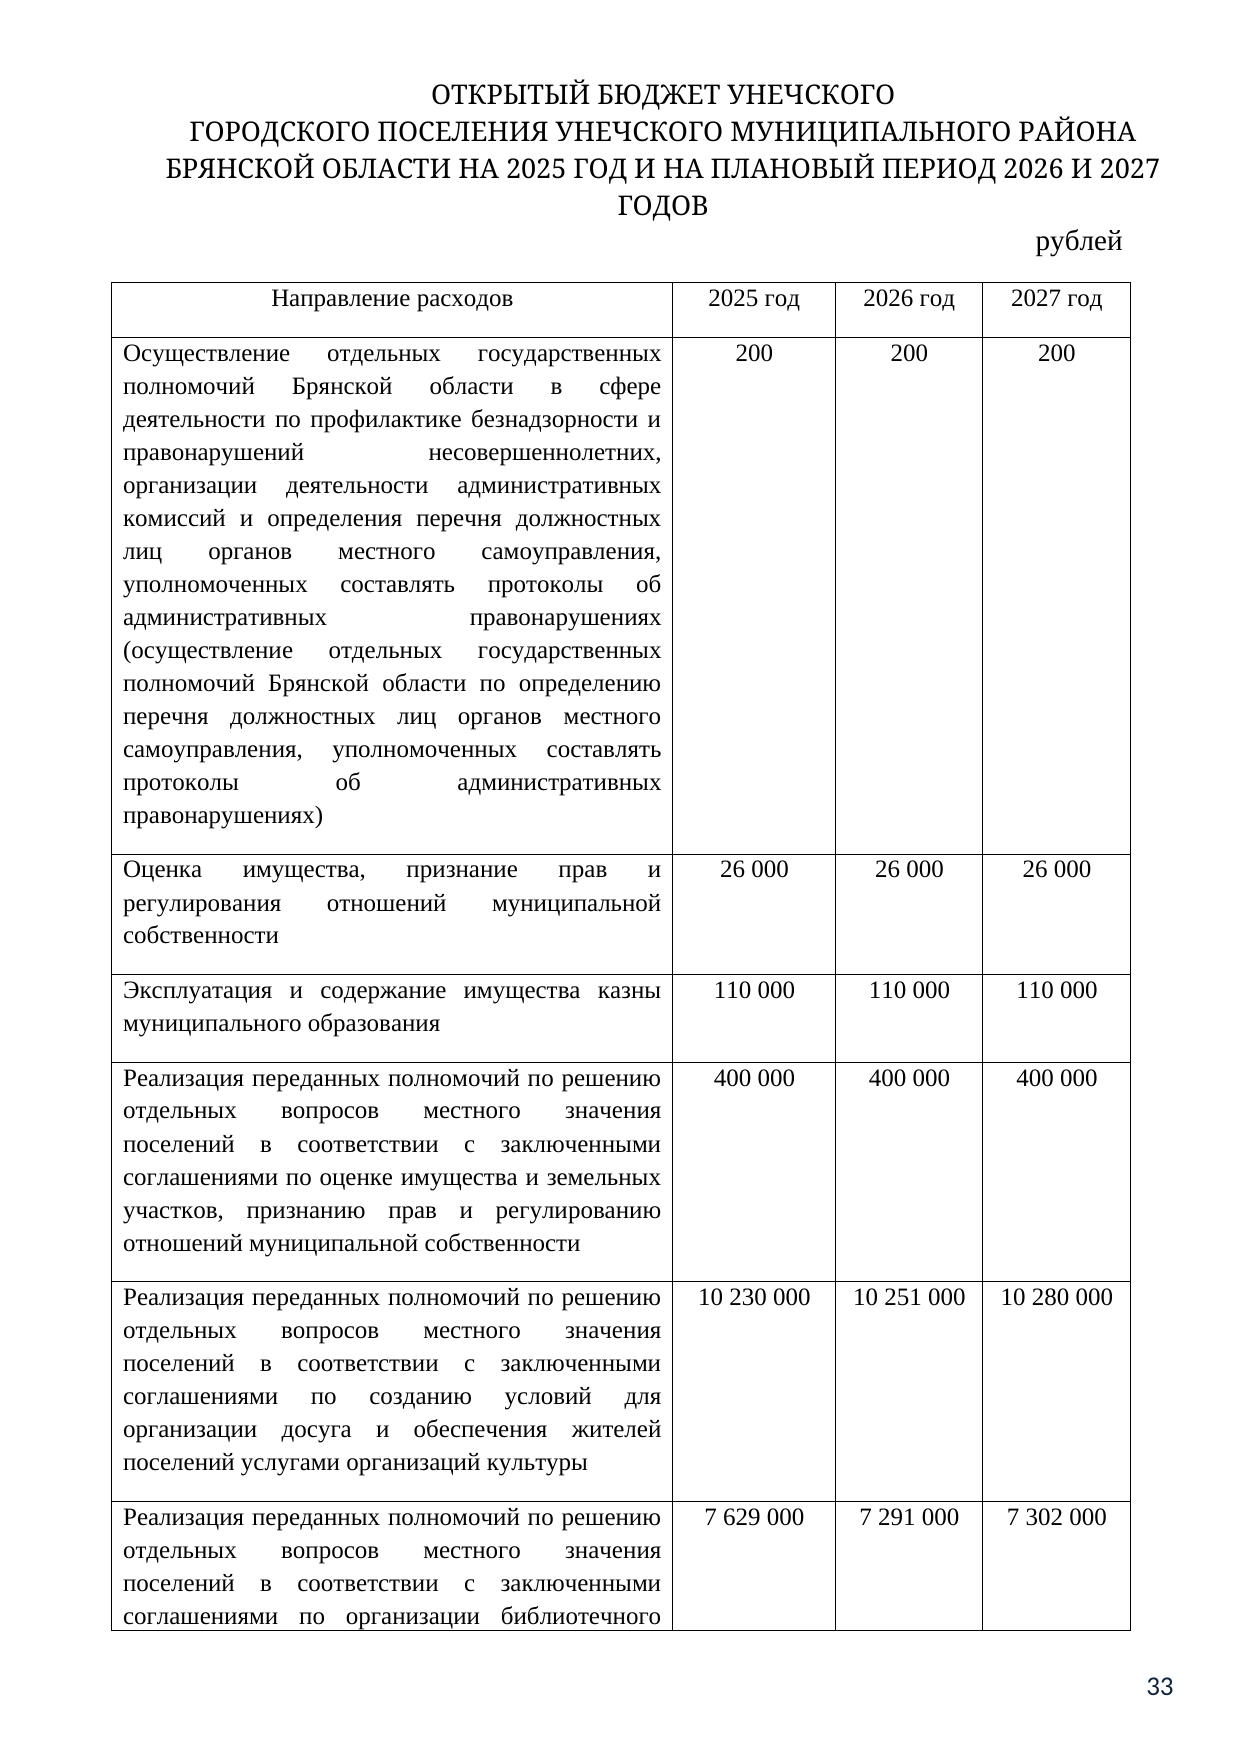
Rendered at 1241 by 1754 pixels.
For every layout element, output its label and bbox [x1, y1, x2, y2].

table_header [89, 223, 1152, 1631]
